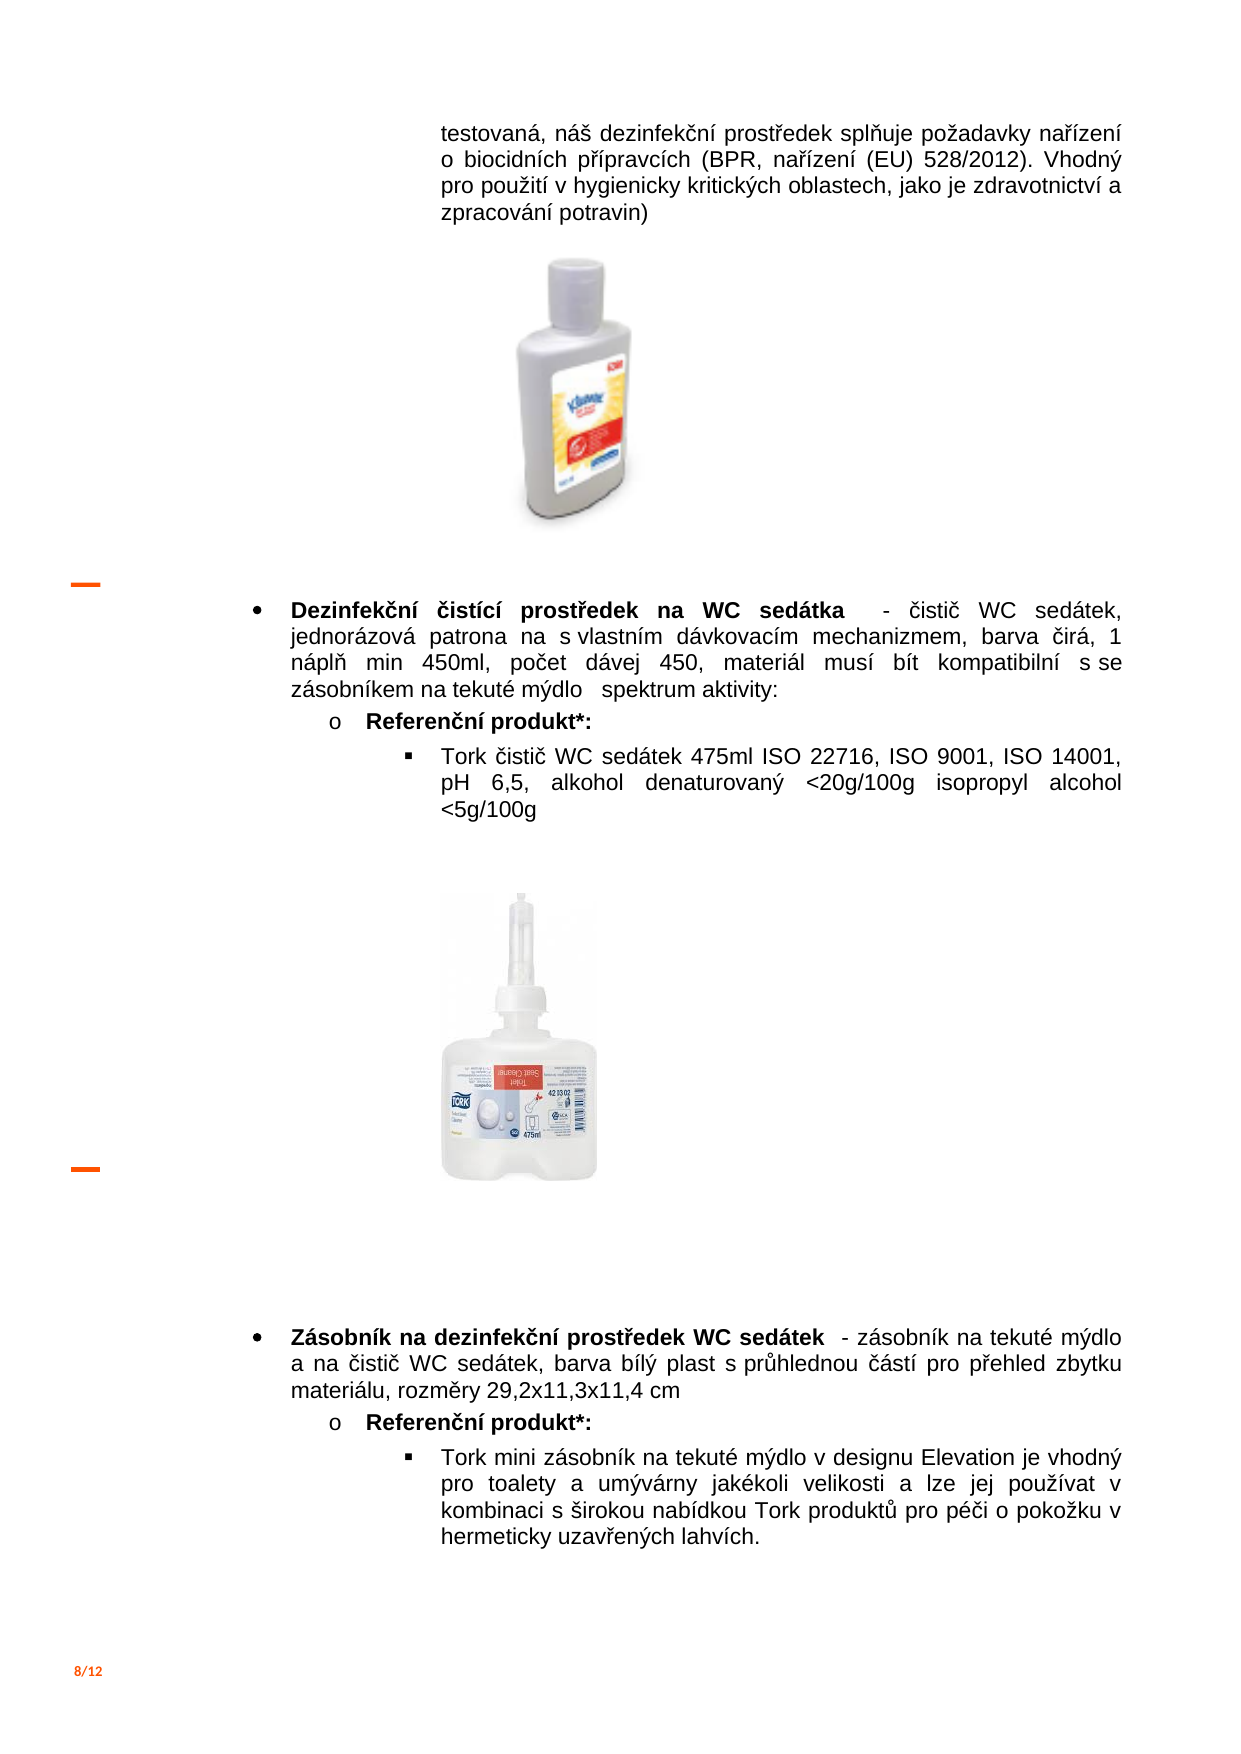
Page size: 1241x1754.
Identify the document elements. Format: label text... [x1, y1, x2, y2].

list Tork čistič WC sedátek 475ml ISO 22716, ISO 9001, ISO 14001, pH 6,5, alkohol denaturovaný <20g/100g isopropyl alcohol <5g/100g [403, 743, 1122, 822]
list Dezinfekční čistící prostředek na WC sedátka - čistič WC sedátek, jednorázová patrona na s vlastním dávkovacím mechanizmem, barva čirá, 1 náplň min 450ml, počet dávej 450, materiál musí bít kompatibilní s se zásobníkem na tekuté mýdlo spektrum aktivity: [253, 597, 1122, 702]
picture [440, 893, 597, 1181]
picture [440, 231, 683, 552]
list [403, 119, 1122, 225]
list Referenční produkt*: [328, 708, 1122, 737]
list Tork mini zásobník na tekuté mýdlo v designu Elevation je vhodný pro toalety a umývárny jakékoli velikosti a lze jej používat v kombinaci s širokou nabídkou Tork produktů pro péči o pokožku v hermeticky uzavřených lahvích. [403, 1444, 1122, 1549]
list Referenční produkt*: [328, 1409, 1122, 1438]
list Zásobník na dezinfekční prostředek WC sedátek - zásobník na tekuté mýdlo a na čistič WC sedátek, barva bílý plast s průhlednou částí pro přehled zbytku materiálu, rozměry 29,2x11,3x11,4 cm [253, 1324, 1122, 1403]
